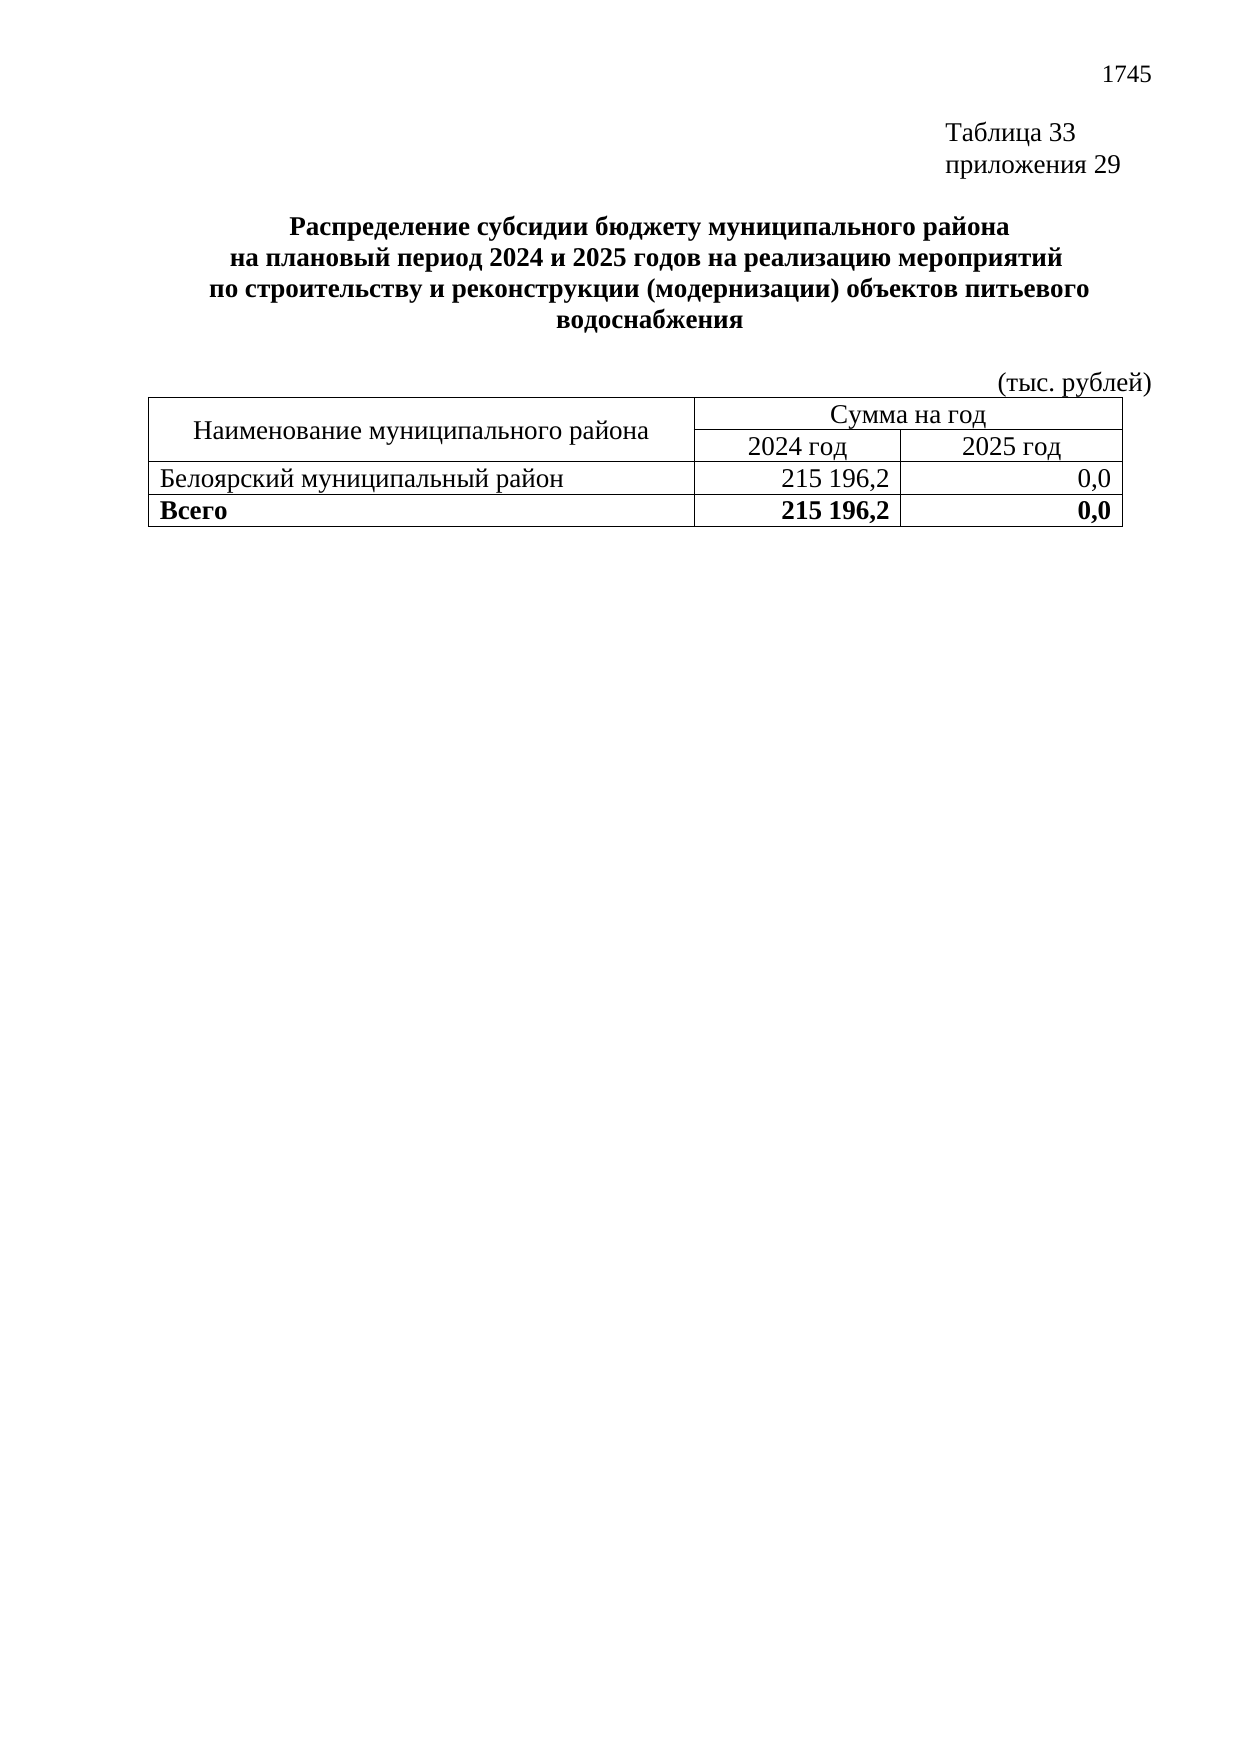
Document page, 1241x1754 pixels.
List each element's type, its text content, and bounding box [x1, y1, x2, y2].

table_cell Белоярский муниципальный район [149, 462, 694, 493]
table_cell 2024 год [695, 430, 900, 461]
text приложения 29 [945, 148, 1152, 179]
table_cell 0,0 [901, 462, 1122, 493]
table_header Наименование муниципального района [149, 398, 694, 461]
table_cell Всего [149, 495, 694, 526]
text Распределение субсидии бюджету муниципального района [148, 210, 1152, 241]
table_cell 2025 год [901, 430, 1122, 461]
table_cell 0,0 [901, 495, 1122, 526]
table_cell 215 196,2 [695, 495, 900, 526]
table_header Сумма на год [695, 398, 1122, 429]
table_cell 215 196,2 [695, 462, 900, 493]
text на плановый период 2024 и 2025 годов на реализацию мероприятий по строительству и реконструкции (модернизации) объектов питьевого водоснабжения [148, 241, 1152, 334]
text (тыс. рублей) [148, 366, 1152, 397]
text Таблица 33 [945, 117, 1181, 148]
